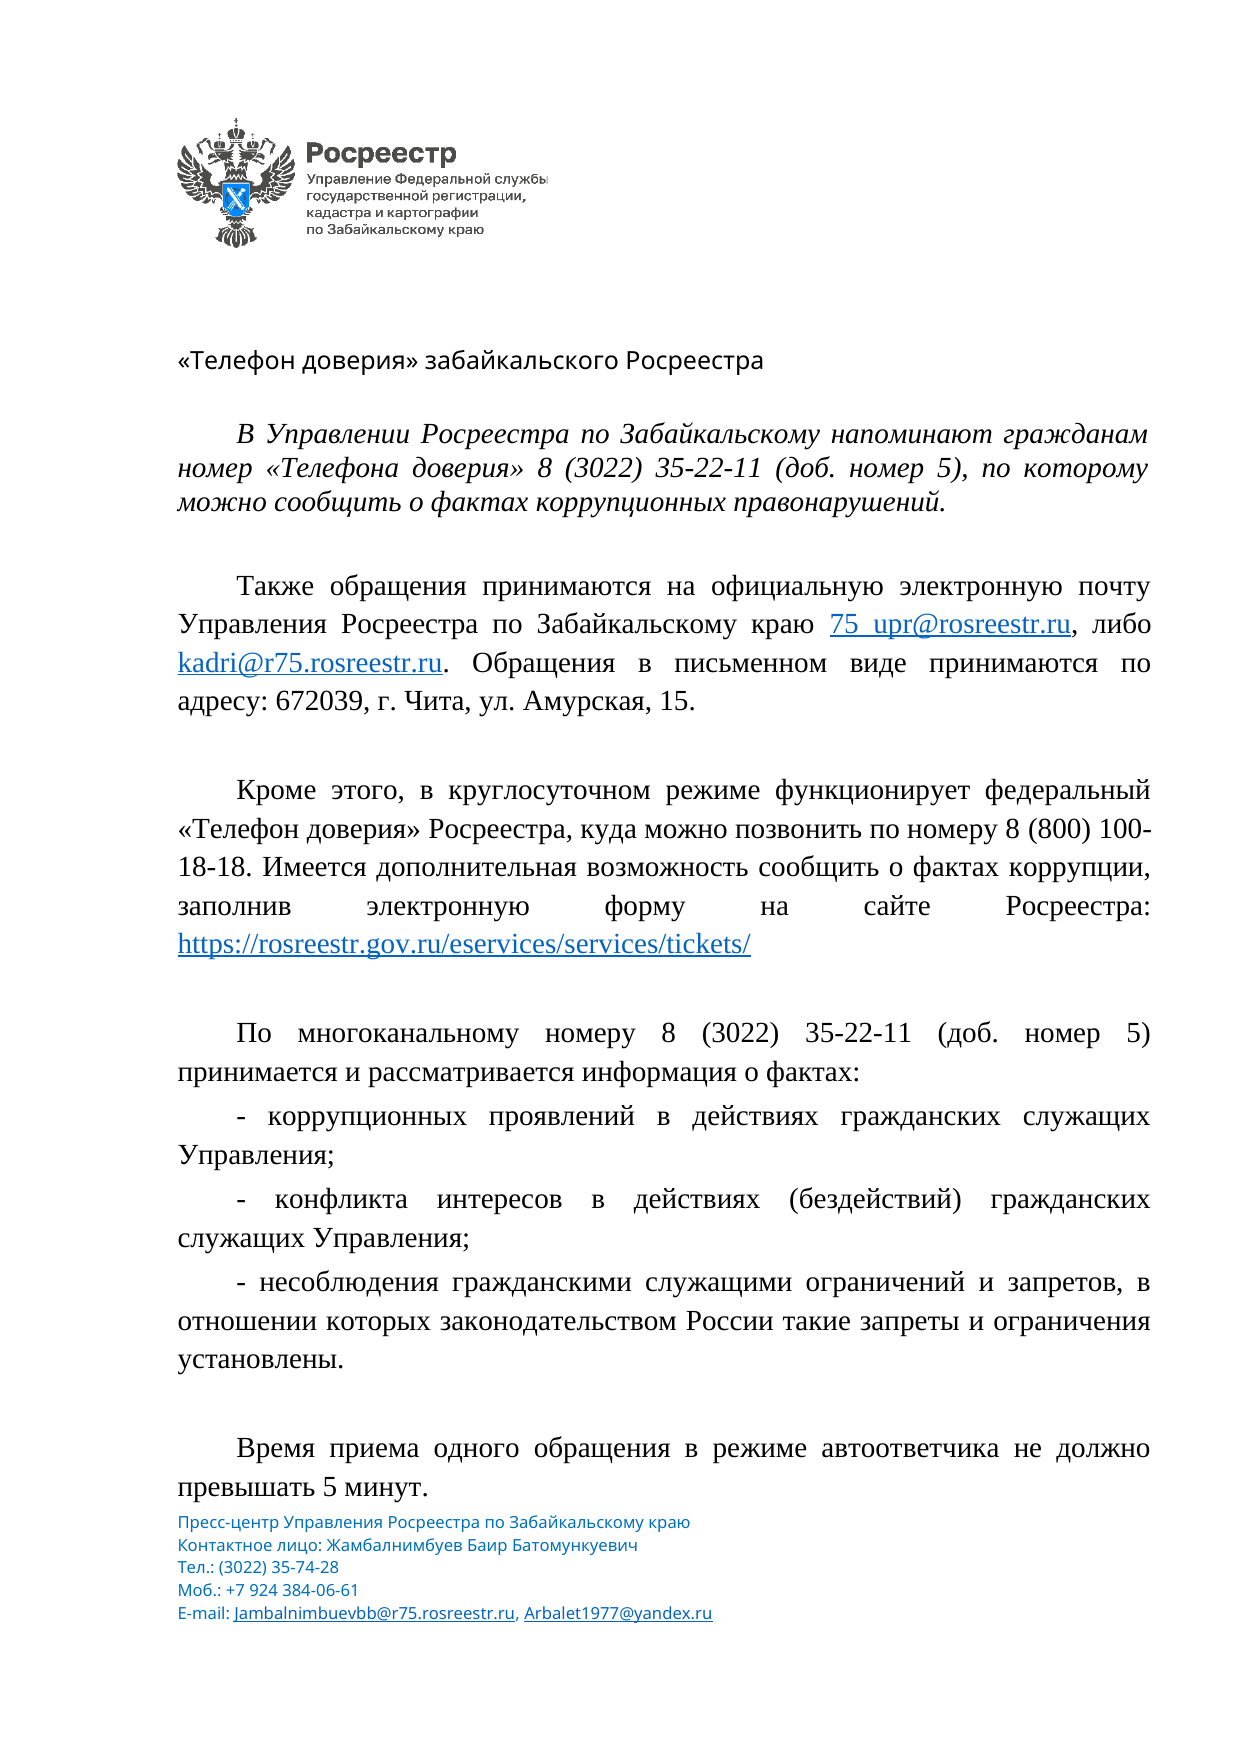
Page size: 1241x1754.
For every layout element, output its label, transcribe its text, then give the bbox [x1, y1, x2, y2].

text В Управлении Росреестра по Забайкальскому напоминают гражданам номер «Телефона доверия» 8 (3022) 35-22-11 (доб. номер 5), по которому можно сообщить о фактах коррупционных правонарушений. [177, 417, 1152, 517]
text - несоблюдения гражданскими служащими ограничений и запретов, в отношении которых законодательством России такие запреты и ограничения установлены. [177, 1264, 1152, 1375]
text Кроме этого, в круглосуточном режиме функционирует федеральный «Телефон доверия» Росреестра, куда можно позвонить по номеру 8 (800) 100-18-18. Имеется дополнительная возможность сообщить о фактах коррупции, заполнив электронную форму на сайте Росреестра: https://rosreestr.gov.ru/eservices/services/tickets/ [177, 772, 1152, 960]
text Время приема одного обращения в режиме автоответчика не должно превышать 5 минут. [177, 1430, 1152, 1502]
text - конфликта интересов в действиях (бездействий) гражданских служащих Управления; [177, 1181, 1152, 1253]
text «Телефон доверия» забайкальского Росреестра [177, 342, 1152, 377]
picture [177, 118, 548, 248]
text По многоканальному номеру 8 (3022) 35-22-11 (доб. номер 5) принимается и рассматривается информация о фактах: [177, 1015, 1152, 1087]
text - коррупционных проявлений в действиях гражданских служащих Управления; [177, 1098, 1152, 1170]
text Также обращения принимаются на официальную электронную почту Управления Росреестра по Забайкальскому краю 75_upr@rosreestr.ru, либо kadri@r75.rosreestr.ru. Обращения в письменном виде принимаются по адресу: 672039, г. Чита, ул. Амурская, 15. [177, 568, 1152, 717]
